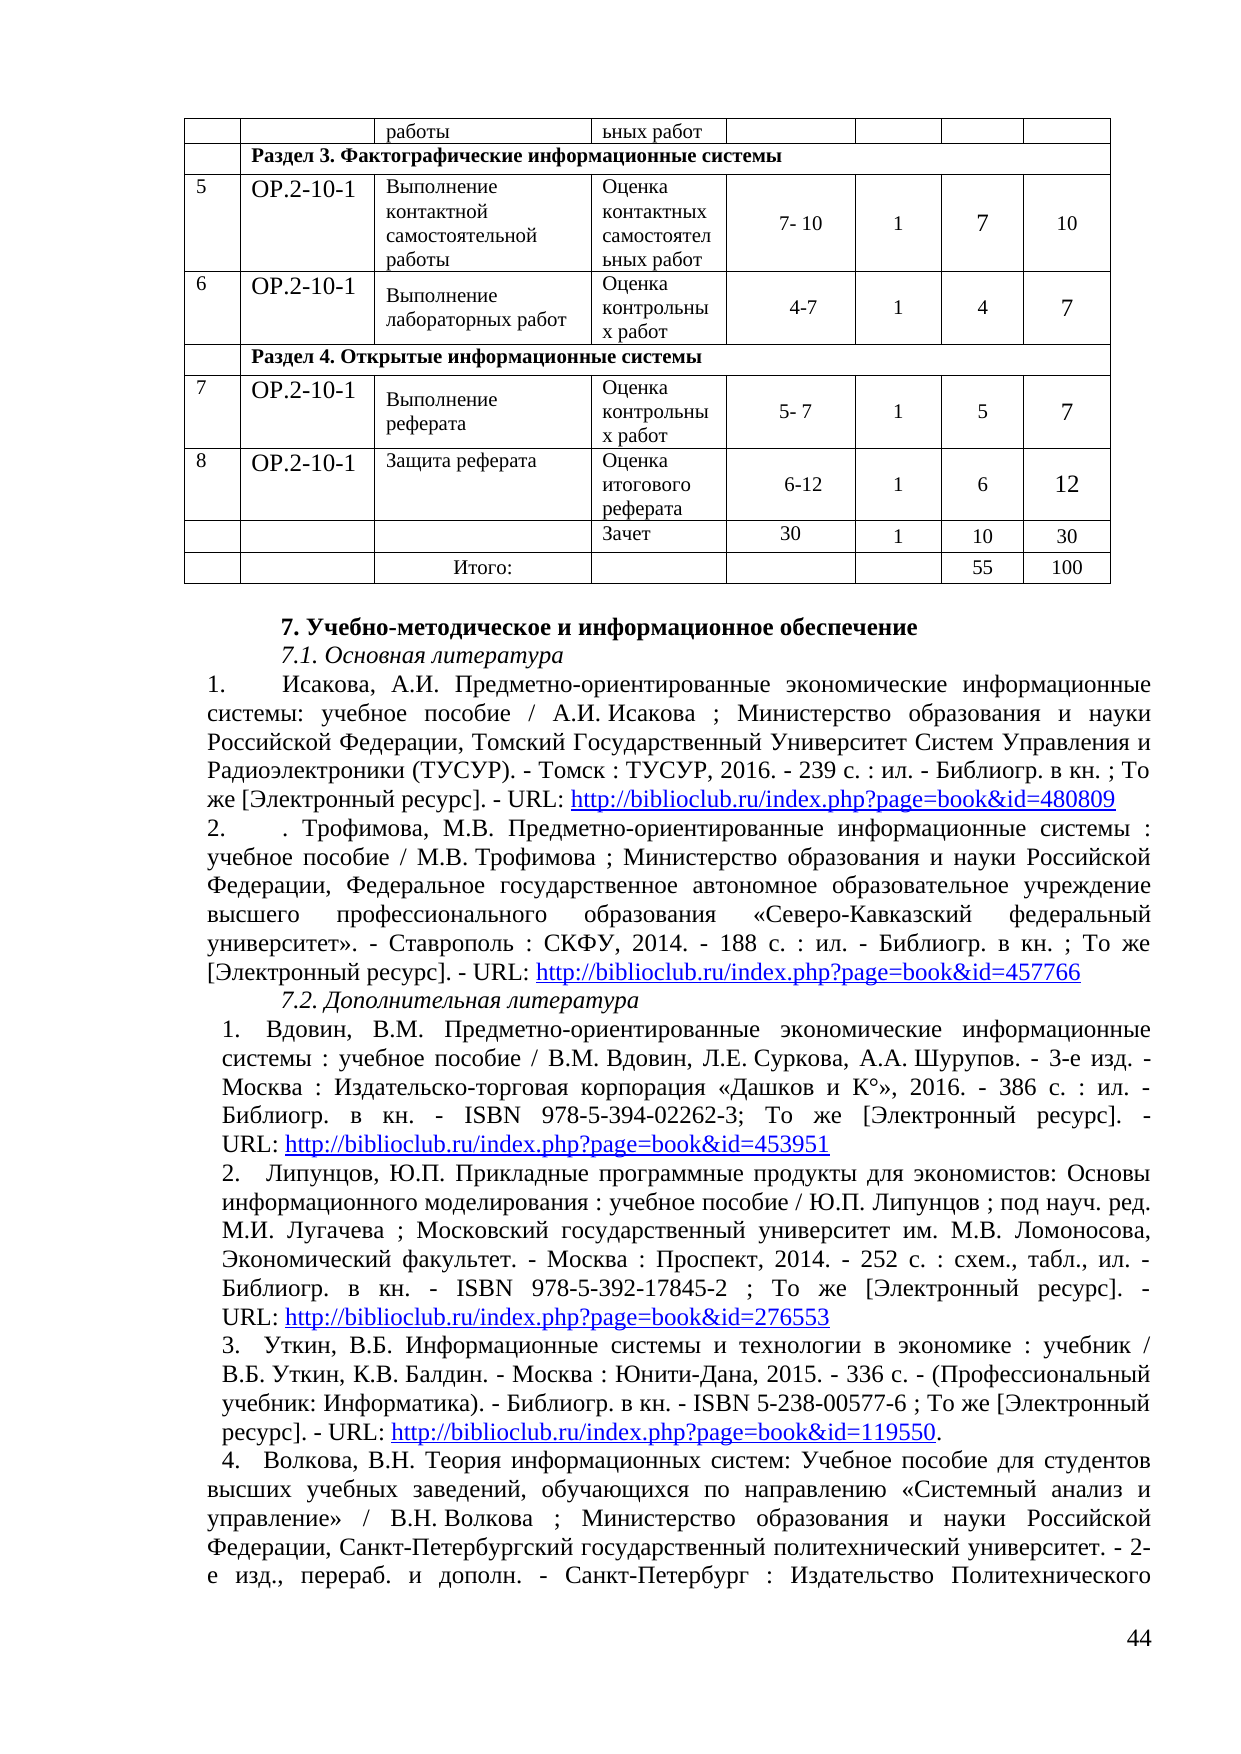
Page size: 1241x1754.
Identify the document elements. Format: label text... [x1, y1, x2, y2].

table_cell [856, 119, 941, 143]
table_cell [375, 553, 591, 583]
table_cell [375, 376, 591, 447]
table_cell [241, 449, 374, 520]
list Уткин, В.Б. Информационные системы и технологии в экономике : учебник / В.Б. Уткин, К.В. Балдин. - Москва : Юнити-Дана, 2015. - 336 с. - (Профессиональный учебник: Информатика). - Библиогр. в кн. - ISBN 5-238-00577-6 ; То же [Электронный ресурс]. - URL: http://biblioclub.ru/index.php?page=book&id=119550. [222, 1331, 1152, 1446]
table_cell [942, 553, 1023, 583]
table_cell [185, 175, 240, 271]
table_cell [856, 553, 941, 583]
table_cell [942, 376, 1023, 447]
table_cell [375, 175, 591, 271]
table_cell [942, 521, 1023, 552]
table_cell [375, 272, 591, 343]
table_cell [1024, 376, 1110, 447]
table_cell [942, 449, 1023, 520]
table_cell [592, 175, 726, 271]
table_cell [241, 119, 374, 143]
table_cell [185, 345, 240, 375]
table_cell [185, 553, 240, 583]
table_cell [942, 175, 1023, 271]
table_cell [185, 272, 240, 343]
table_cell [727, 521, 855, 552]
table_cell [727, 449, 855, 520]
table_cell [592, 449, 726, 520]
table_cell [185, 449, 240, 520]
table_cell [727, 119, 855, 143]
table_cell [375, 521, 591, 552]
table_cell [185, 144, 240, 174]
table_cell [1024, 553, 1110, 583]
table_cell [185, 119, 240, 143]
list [207, 1446, 1152, 1589]
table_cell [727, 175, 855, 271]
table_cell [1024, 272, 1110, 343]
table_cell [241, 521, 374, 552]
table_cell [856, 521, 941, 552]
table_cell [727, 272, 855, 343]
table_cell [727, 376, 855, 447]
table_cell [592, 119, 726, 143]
list Вдовин, В.М. Предметно-ориентированные экономические информационные системы : учебное пособие / В.М. Вдовин, Л.Е. Суркова, А.А. Шурупов. - 3-е изд. - Москва : Издательско-торговая корпорация «Дашков и К°», 2016. - 386 с. : ил. - Библиогр. в кн. - ISBN 978-5-394-02262-3; То же [Электронный ресурс]. - URL: http://biblioclub.ru/index.php?page=book&id=453951 [222, 1014, 1152, 1158]
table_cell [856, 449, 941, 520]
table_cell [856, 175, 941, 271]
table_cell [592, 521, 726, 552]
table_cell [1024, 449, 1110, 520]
list Исакова, А.И. Предметно-ориентированные экономические информационные системы: учебное пособие / А.И. Исакова ; Министерство образования и науки Российской Федерации, Томский Государственный Университет Систем Управления и Радиоэлектроники (ТУСУР). - Томск : ТУСУР, 2016. - 239 с. : ил. - Библиогр. в кн. ; То же [Электронный ресурс]. - URL: http://biblioclub.ru/index.php?page=book&id=480809 [207, 669, 1152, 813]
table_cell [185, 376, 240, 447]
text 7. Учебно-методическое и информационное обеспечение [207, 612, 1152, 641]
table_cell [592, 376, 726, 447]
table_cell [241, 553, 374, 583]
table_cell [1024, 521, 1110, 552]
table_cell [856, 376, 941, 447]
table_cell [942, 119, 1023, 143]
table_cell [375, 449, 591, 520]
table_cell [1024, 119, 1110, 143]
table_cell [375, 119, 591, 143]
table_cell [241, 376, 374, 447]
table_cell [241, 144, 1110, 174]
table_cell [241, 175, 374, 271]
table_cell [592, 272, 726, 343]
text 7.2. Дополнительная литература [207, 986, 1152, 1014]
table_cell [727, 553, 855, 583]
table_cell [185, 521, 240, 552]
list Липунцов, Ю.П. Прикладные программные продукты для экономистов: Основы информационного моделирования : учебное пособие / Ю.П. Липунцов ; под науч. ред. М.И. Лугачева ; Московский государственный университет им. М.В. Ломоносова, Экономический факультет. - Москва : Проспект, 2014. - 252 с. : схем., табл., ил. - Библиогр. в кн. - ISBN 978-5-392-17845-2 ; То же [Электронный ресурс]. - URL: http://biblioclub.ru/index.php?page=book&id=276553 [222, 1158, 1152, 1331]
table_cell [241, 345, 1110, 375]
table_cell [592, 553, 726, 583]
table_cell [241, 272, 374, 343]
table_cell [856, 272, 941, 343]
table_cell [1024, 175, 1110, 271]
text 7.1. Основная литература [207, 641, 1152, 669]
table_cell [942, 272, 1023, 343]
list . Трофимова, М.В. Предметно-ориентированные информационные системы : учебное пособие / М.В. Трофимова ; Министерство образования и науки Российской Федерации, Федеральное государственное автономное образовательное учреждение высшего профессионального образования «Северо-Кавказский федеральный университет». - Ставрополь : СКФУ, 2014. - 188 с. : ил. - Библиогр. в кн. ; То же [Электронный ресурс]. - URL: http://biblioclub.ru/index.php?page=book&id=457766 [207, 813, 1152, 986]
